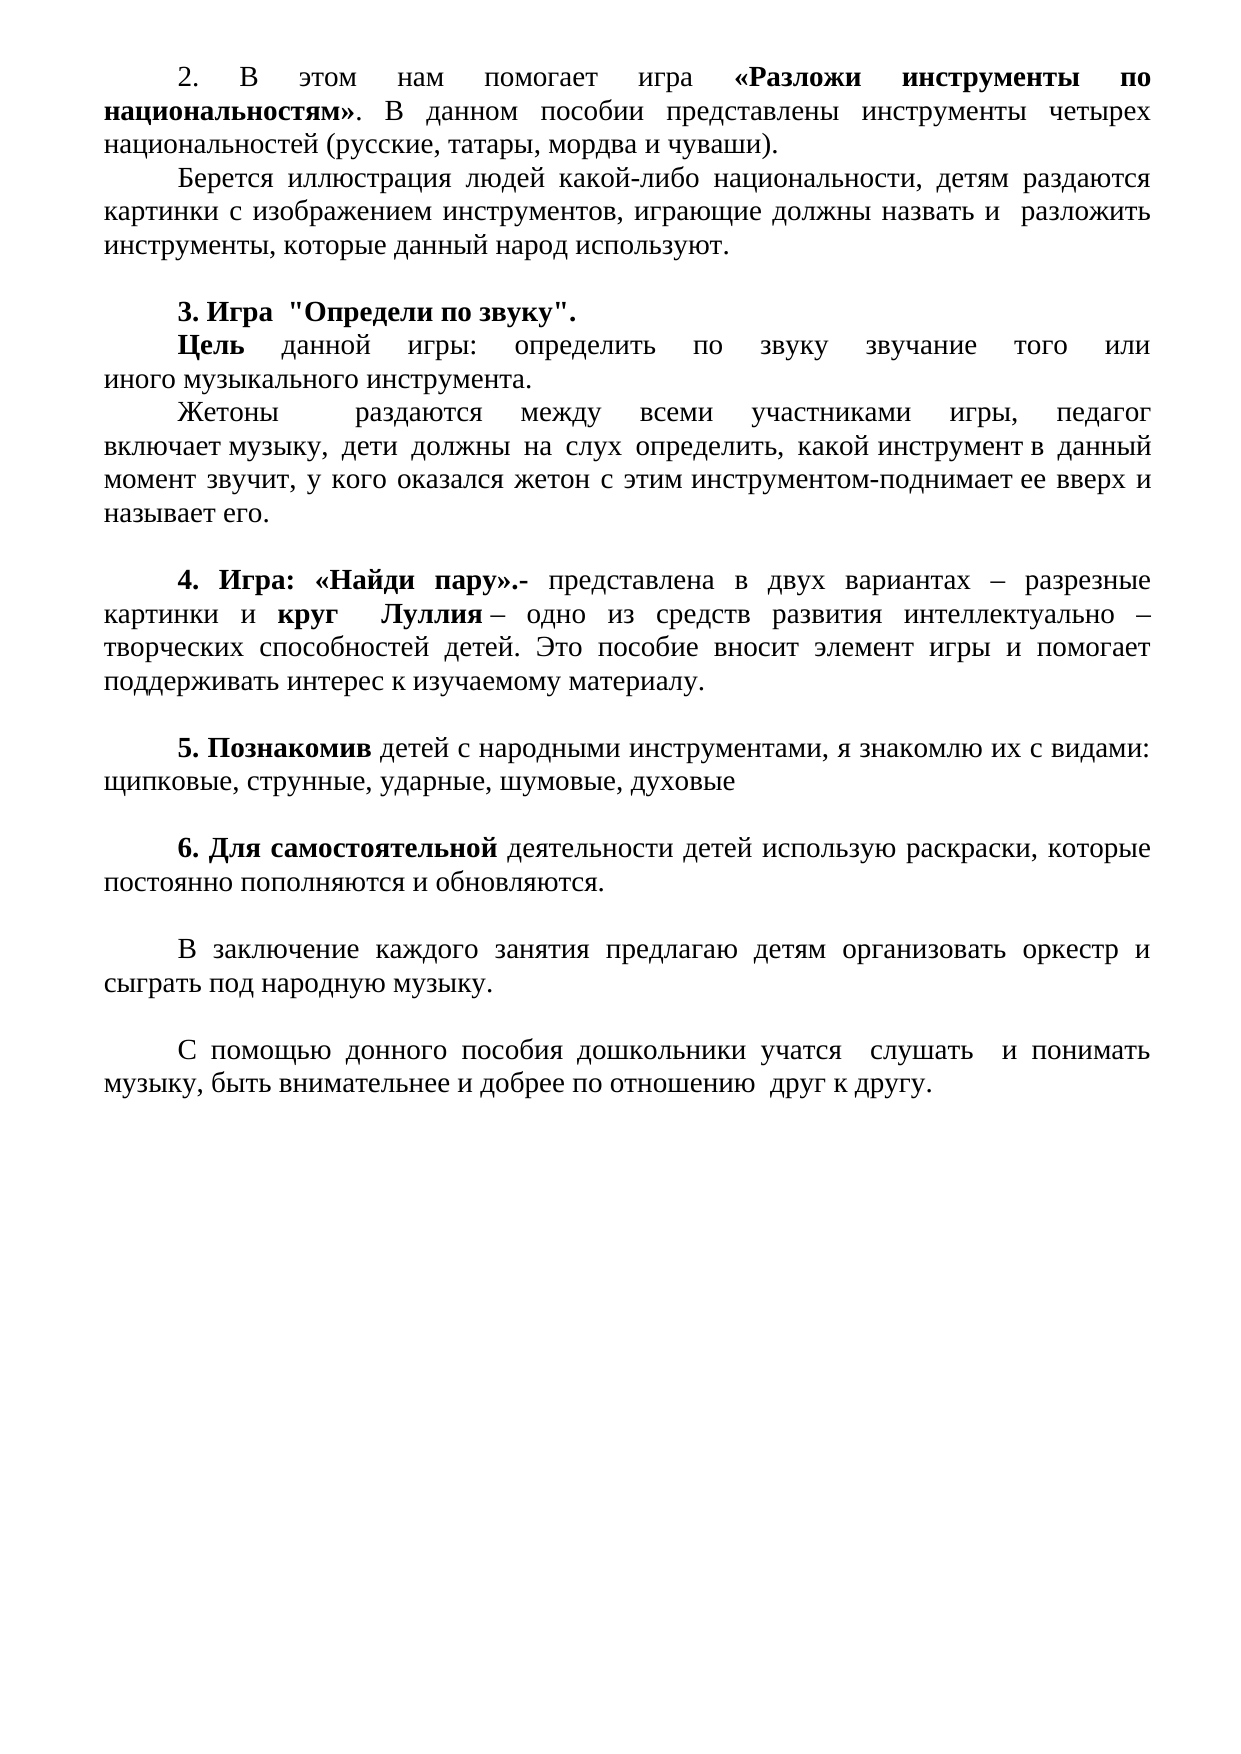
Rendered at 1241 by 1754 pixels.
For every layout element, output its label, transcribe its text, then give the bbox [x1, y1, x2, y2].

text Берется иллюстрация людей какой-либо национальности, детям раздаются картинки с изображением инструментов, играющие должны назвать и разложить инструменты, которые данный народ используют. [103, 160, 1152, 260]
text В заключение каждого занятия предлагаю детям организовать оркестр и сыграть под народную музыку. [103, 931, 1152, 998]
text 3. Игра "Определи по звуку". [103, 294, 1152, 327]
text 5. Познакомив детей с народными инструментами, я знакомлю их с видами: щипковые, струнные, ударные, шумовые, духовые [103, 730, 1152, 797]
text Цель данной игры: определить по звуку звучание того или иного музыкального инструмента. [103, 327, 1152, 394]
text Жетоны раздаются между всеми участниками игры, педагог включает музыку, дети должны на слух определить, какой инструмент в данный момент звучит, у кого оказался жетон с этим инструментом-поднимает ее вверх и называет его. [103, 394, 1152, 529]
text 2. В этом нам помогает игра «Разложи инструменты по национальностям». В данном пособии представлены инструменты четырех национальностей (русские, татары, мордва и чуваши). [103, 59, 1152, 160]
text С помощью донного пособия дошкольники учатся слушать и понимать музыку, быть внимательнее и добрее по отношению друг к другу. [103, 1032, 1152, 1099]
text 6. Для самостоятельной деятельности детей использую раскраски, которые постоянно пополняются и обновляются. [103, 831, 1152, 898]
text 4. Игра: «Найди пару».- представлена в двух вариантах – разрезные картинки и круг Луллия – одно из средств развития интеллектуально – творческих способностей детей. Это пособие вносит элемент игры и помогает поддерживать интерес к изучаемому материалу. [103, 562, 1152, 696]
